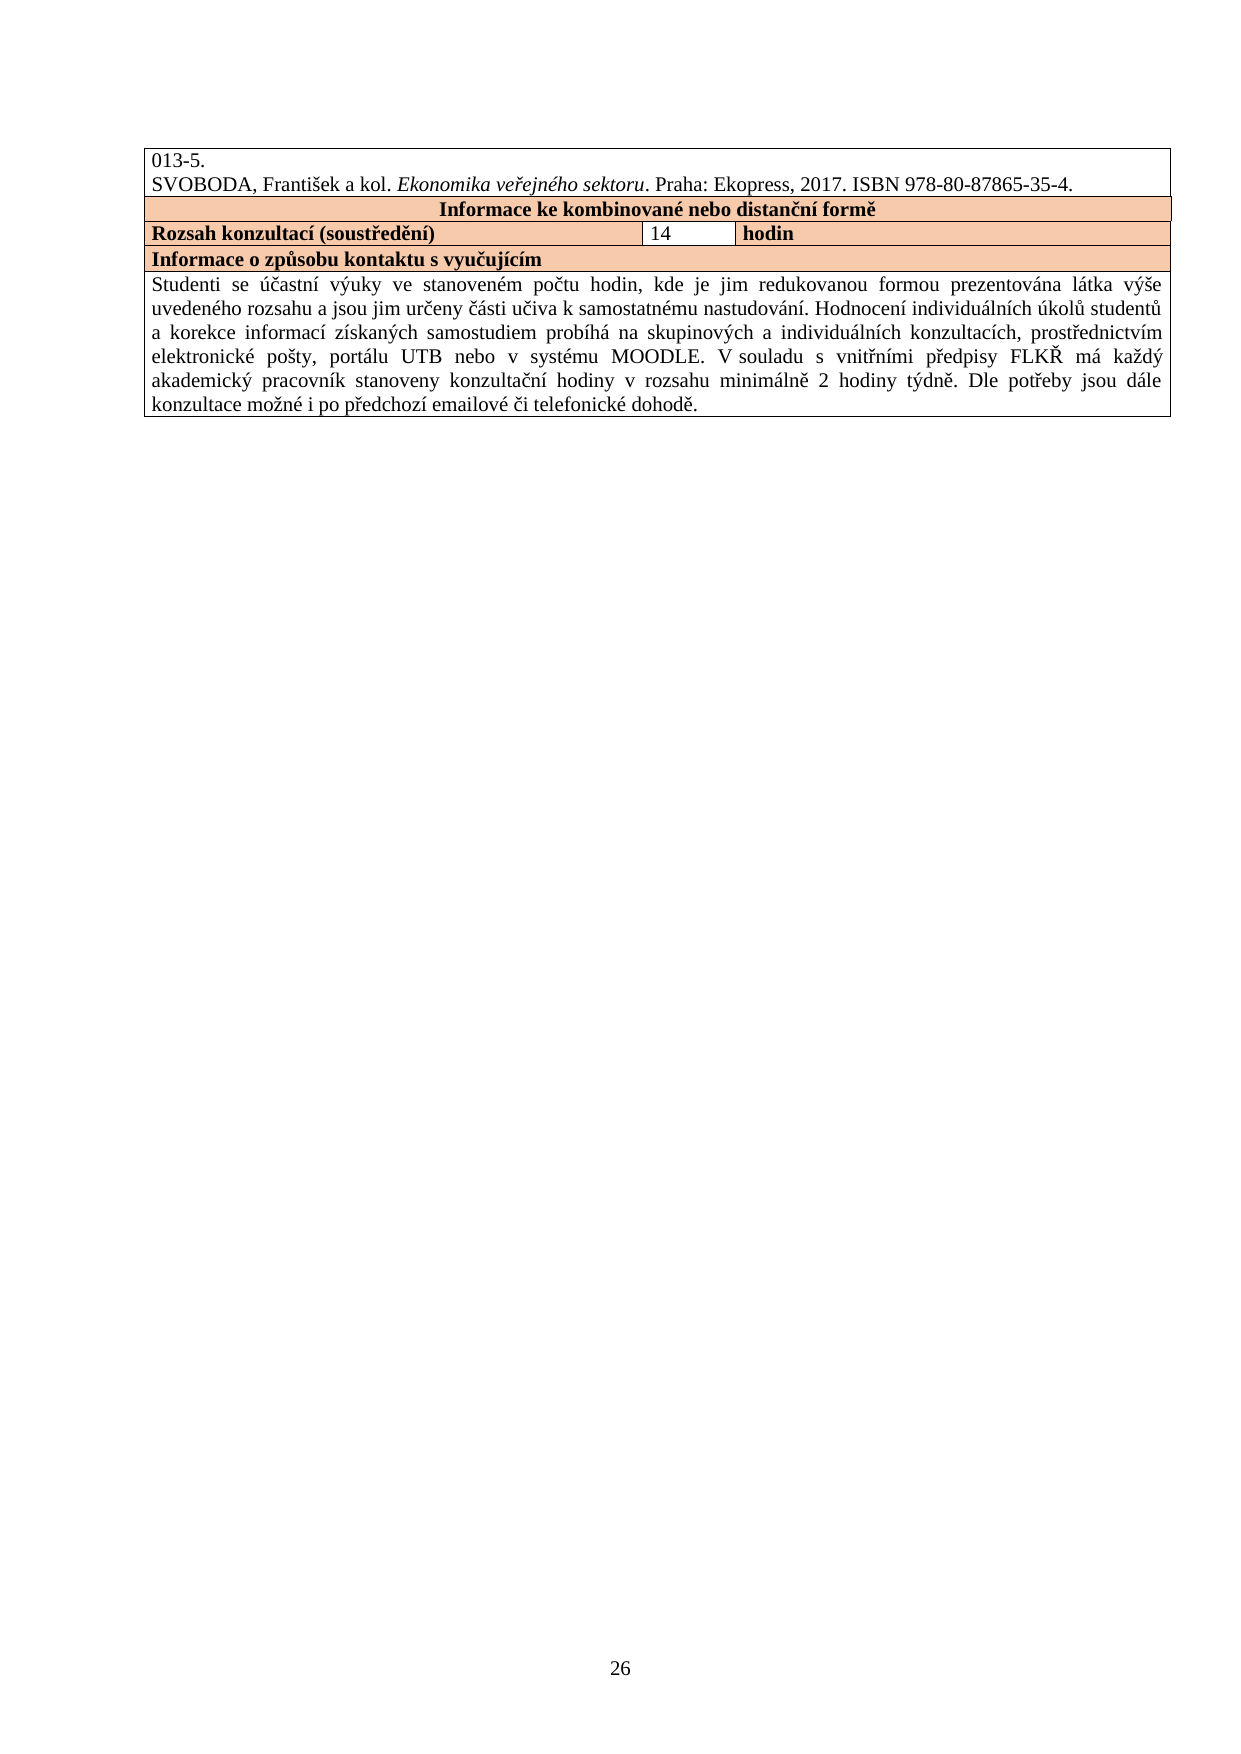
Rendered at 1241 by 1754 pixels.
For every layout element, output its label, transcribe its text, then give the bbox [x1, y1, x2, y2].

table_cell Studenti se účastní výuky ve stanoveném počtu hodin, kde je jim redukovanou formou prezentována látka výše uvedeného rozsahu a jsou jim určeny části učiva k samostatnému nastudování. Hodnocení individuálních úkolů studentů a korekce informací získaných samostudiem probíhá na skupinových a individuálních konzultacích, prostřednictvím elektronické pošty, portálu UTB nebo v systému MOODLE. V souladu s vnitřními předpisy FLKŘ má každý akademický pracovník stanoveny konzultační hodiny v rozsahu minimálně 2 hodiny týdně. Dle potřeby jsou dále konzultace možné i po předchozí emailové či telefonické dohodě. [145, 272, 1170, 416]
table_cell Informace o způsobu kontaktu s vyučujícím [145, 246, 1170, 271]
table_cell Rozsah konzultací (soustředění) [145, 222, 642, 245]
table_cell Informace ke kombinované nebo distanční formě [145, 197, 1171, 221]
table_cell hodin [736, 222, 1170, 245]
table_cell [145, 149, 1170, 196]
table_cell 14 [643, 222, 735, 245]
